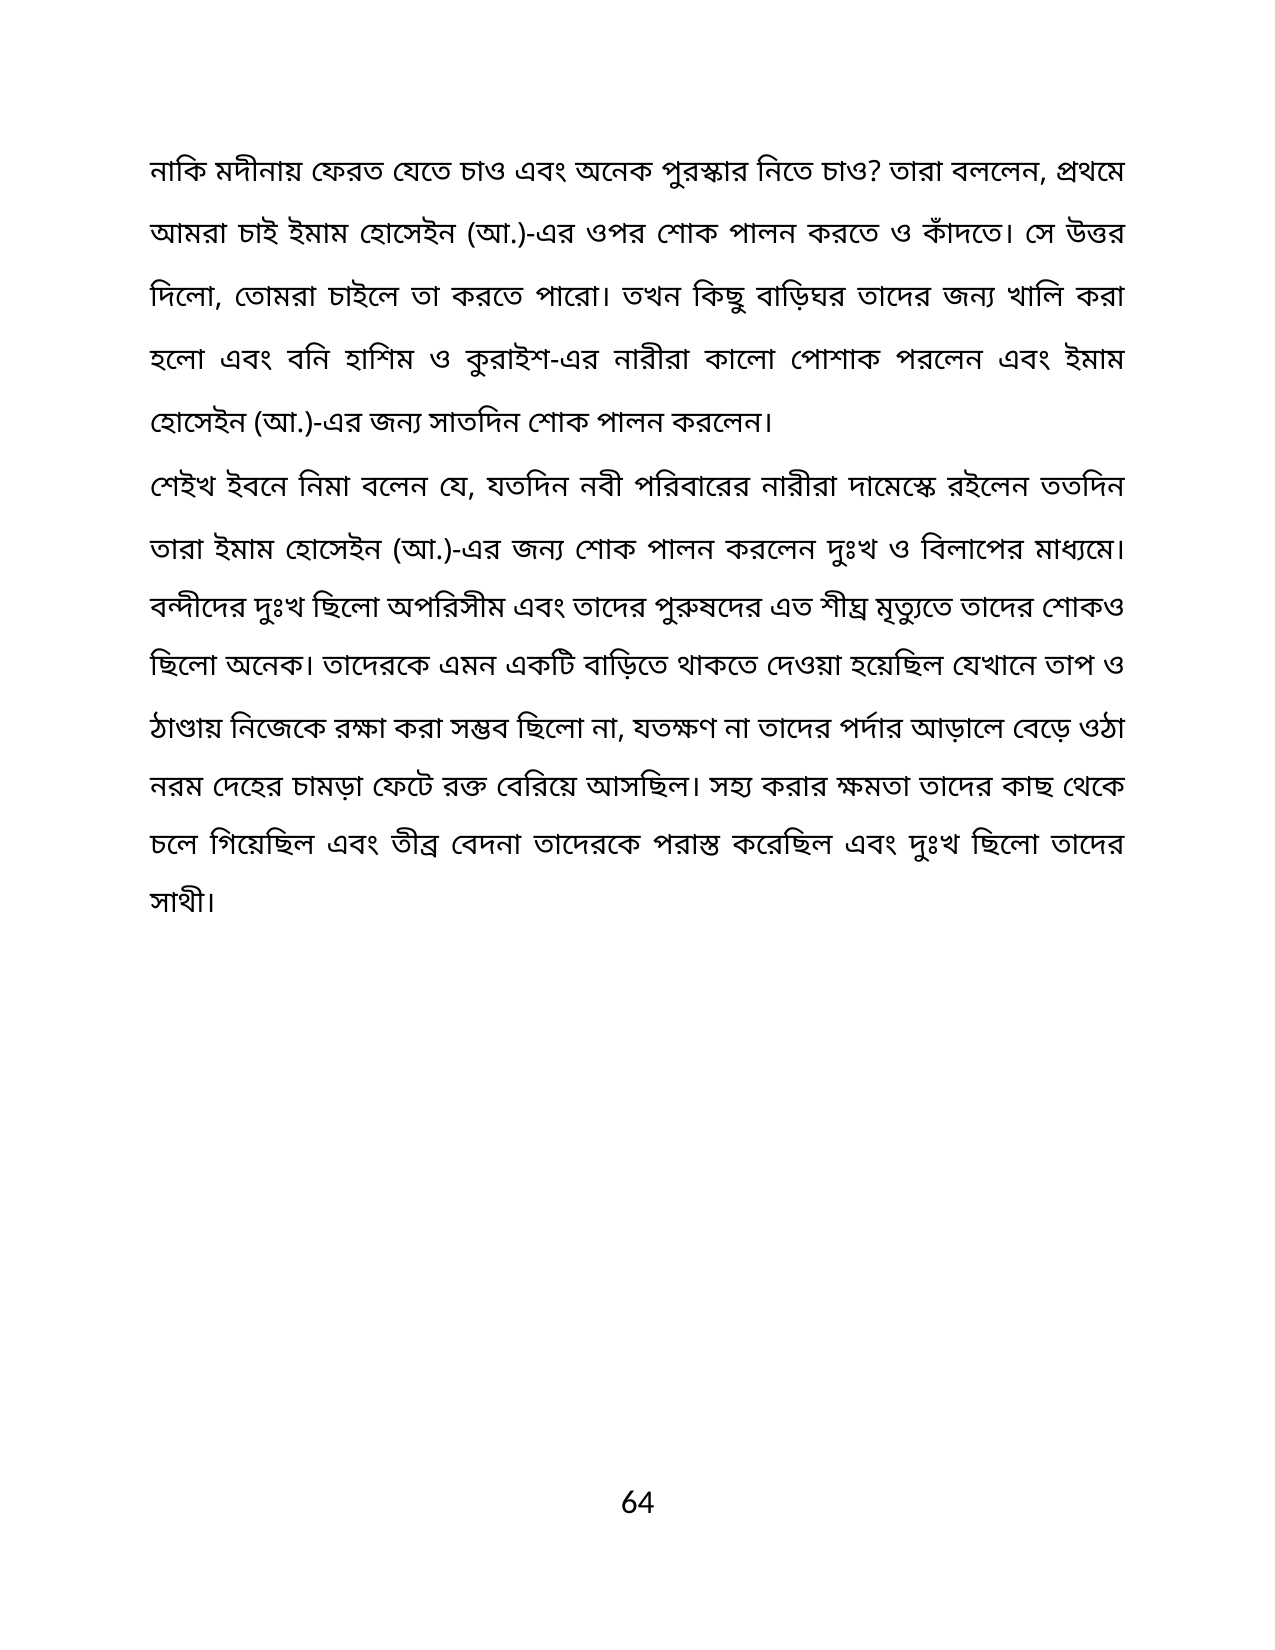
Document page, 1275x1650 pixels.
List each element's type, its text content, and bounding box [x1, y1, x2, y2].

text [150, 150, 1125, 444]
text শেইখ ইবনে নিমা বলেন যে, যতদিন নবী পরিবারের নারীরা দামেস্কে রইলেন ততদিন তারা ইমাম হোসেইন (আ.)-এর জন্য শোক পালন করলেন দুঃখ ও বিলাপের মাধ্যমে। বন্দীদের দুঃখ ছিলো অপরিসীম এবং তাদের পুরুষদের এত শীঘ্র মৃত্যুতে তাদের শোকও ছিলো অনেক। তাদেরকে এমন একটি বাড়িতে থাকতে দেওয়া হয়েছিল যেখানে তাপ ও ঠাণ্ডায় নিজেকে রক্ষা করা সম্ভব ছিলো না, যতক্ষণ না তাদের পর্দার আড়ালে বেড়ে ওঠা নরম দেহের চামড়া ফেটে রক্ত বেরিয়ে আসছিল। সহ্য করার ক্ষমতা তাদের কাছ থেকে চলে গিয়েছিল এবং তীব্র বেদনা তাদেরকে পরাস্ত করেছিল এবং দুঃখ ছিলো তাদের সাথী। [150, 466, 1125, 924]
